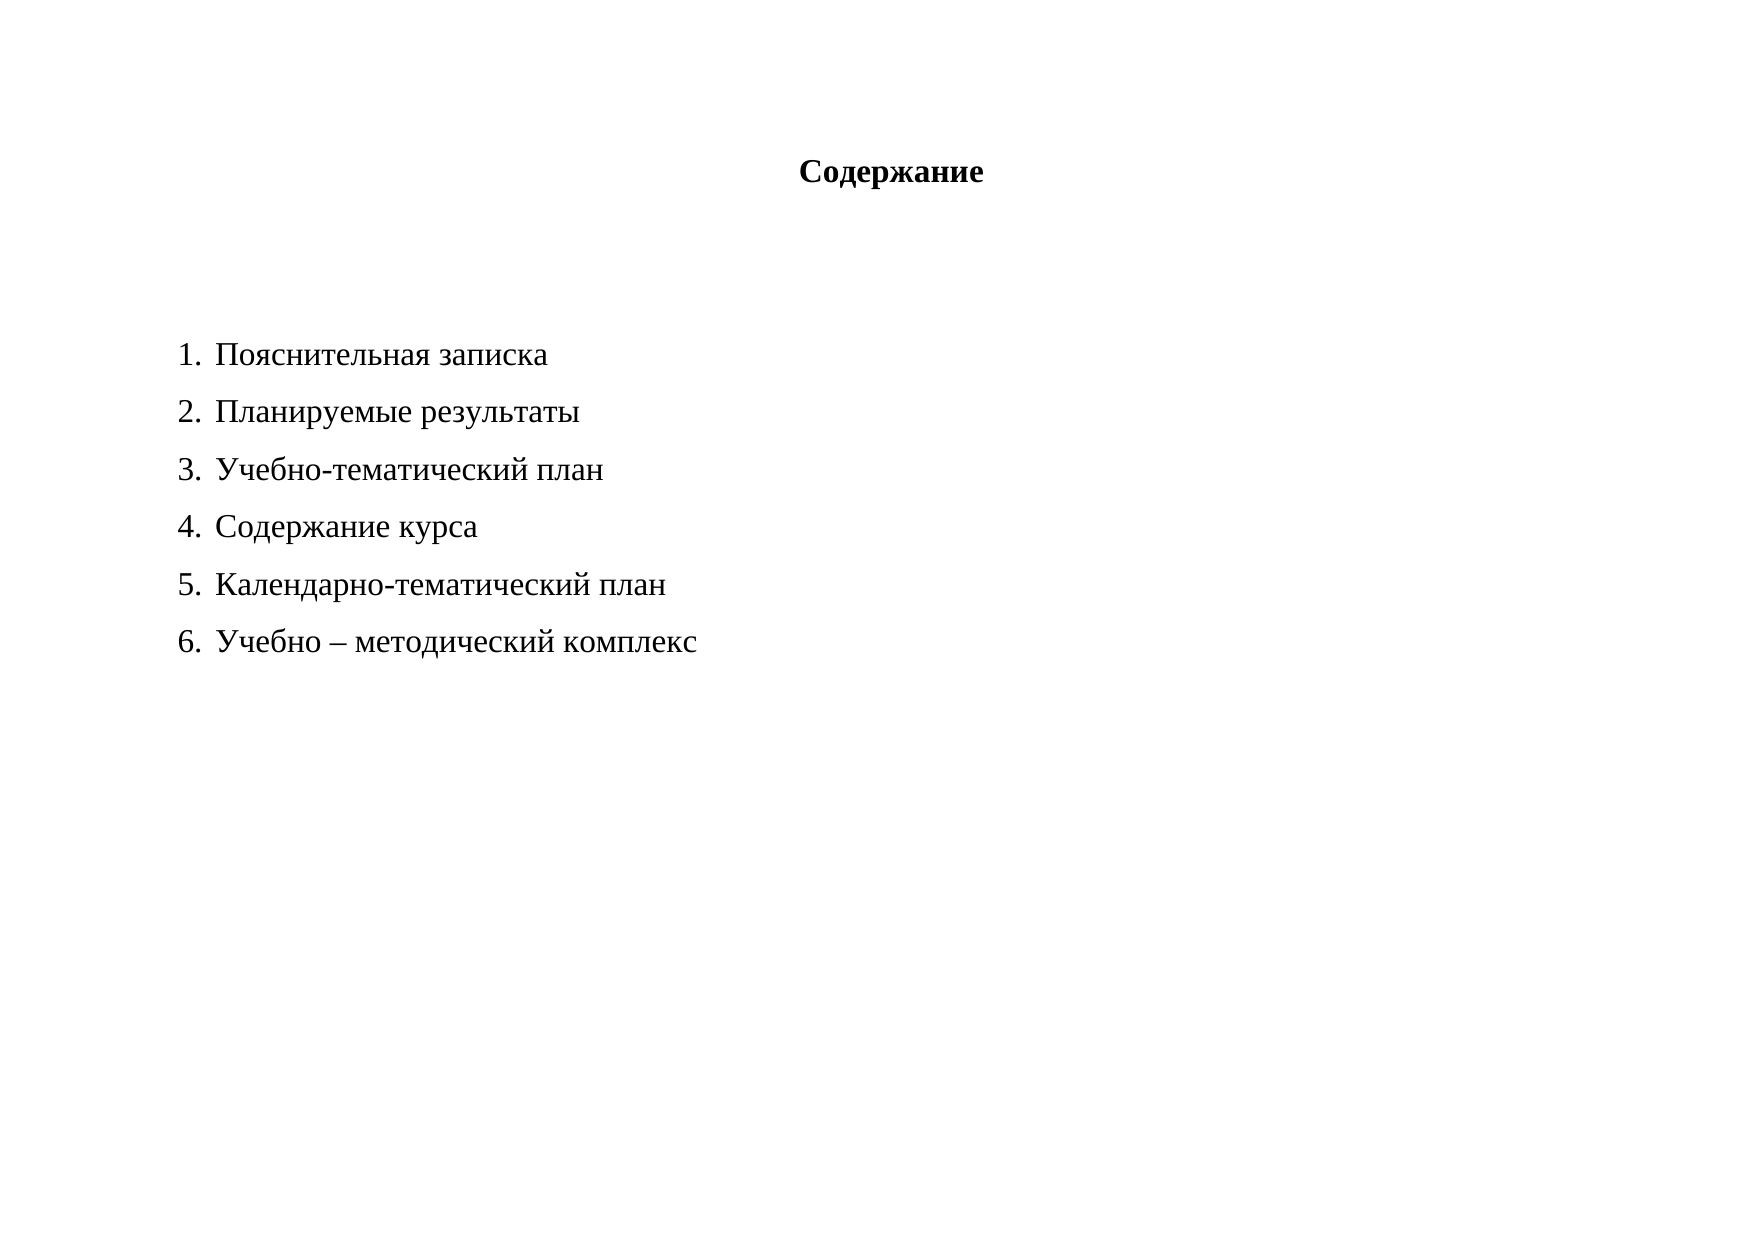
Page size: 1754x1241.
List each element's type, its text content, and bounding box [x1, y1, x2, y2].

list Учебно – методический комплекс [177, 621, 1679, 659]
list Содержание курса [177, 506, 1679, 544]
list Пояснительная записка [177, 334, 1679, 372]
text Содержание [103, 152, 1679, 190]
list Планируемые результаты [177, 391, 1679, 429]
list Учебно-тематический план [177, 449, 1679, 487]
list Календарно-тематический план [177, 564, 1679, 602]
